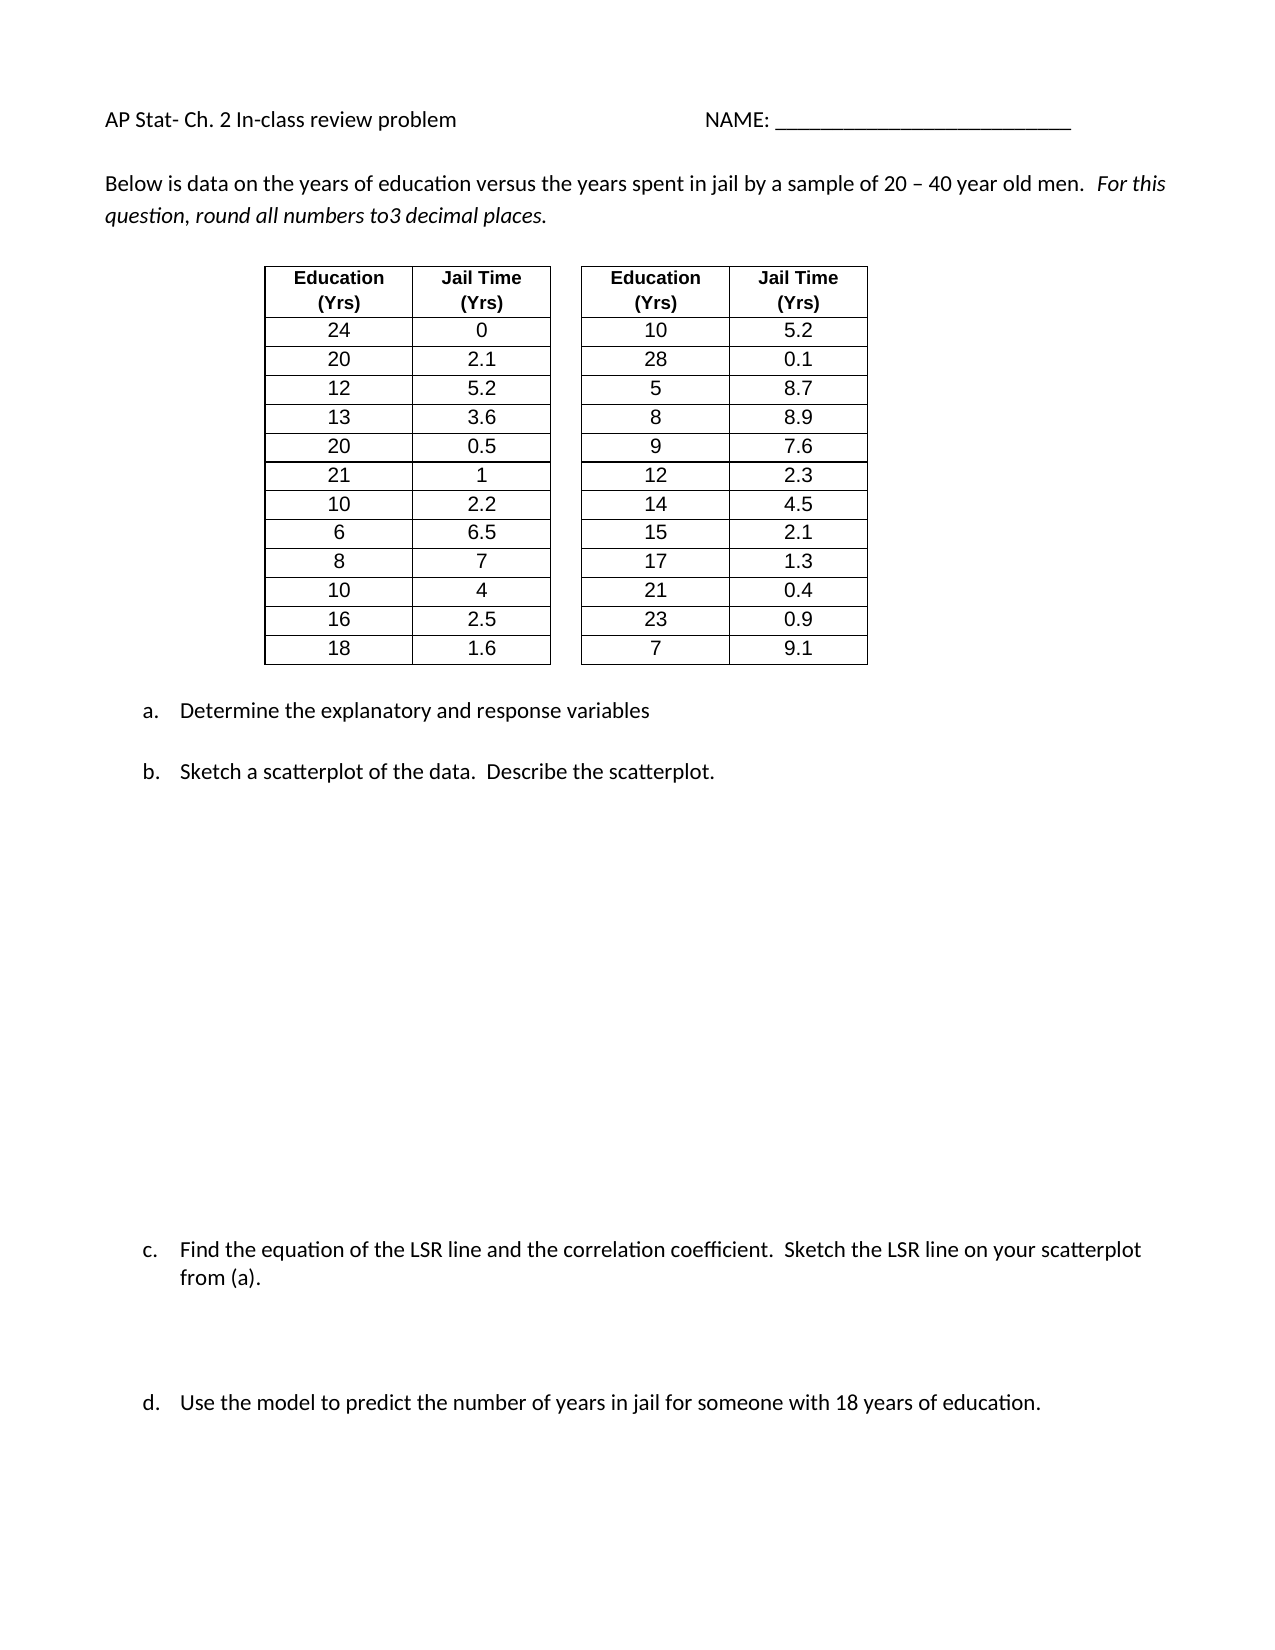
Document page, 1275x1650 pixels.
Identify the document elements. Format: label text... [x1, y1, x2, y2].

table_header Jail Time (Yrs) [730, 267, 867, 317]
table_cell 5.2 [730, 318, 867, 346]
table_cell 18 [266, 636, 412, 663]
table_cell 23 [582, 607, 729, 634]
table_cell [551, 635, 581, 663]
table_cell 10 [266, 491, 412, 519]
table_cell 7.6 [730, 434, 867, 461]
table_cell 4 [413, 578, 550, 606]
table_cell 10 [582, 318, 729, 346]
table_cell 12 [582, 463, 729, 490]
table_cell 0.5 [413, 434, 550, 461]
table_cell 17 [582, 549, 729, 577]
table_cell 21 [582, 578, 729, 606]
text Below is data on the years of education versus the years spent in jail by a sample of 20 – 40 year old men. For this question, round all numbers to3 decimal places. [105, 169, 1170, 229]
table_cell [551, 346, 581, 375]
table_cell 8 [266, 549, 412, 577]
table_cell 9.1 [730, 636, 867, 663]
table_cell 2.1 [413, 347, 550, 375]
table_cell [551, 317, 581, 346]
table_cell 1.6 [413, 636, 550, 663]
table_header Education (Yrs) [266, 267, 412, 317]
table_cell [551, 404, 581, 433]
table_cell 2.3 [730, 463, 867, 490]
table_cell 2.2 [413, 491, 550, 519]
table_cell 0.9 [730, 607, 867, 634]
table_cell 1.3 [730, 549, 867, 577]
table_cell [551, 519, 581, 548]
table_cell [551, 375, 581, 404]
table_cell 10 [266, 578, 412, 606]
table_cell 21 [266, 463, 412, 490]
text AP Stat- Ch. 2 In-class review problem NAME: __________________________ [105, 105, 1170, 133]
table_cell 2.1 [730, 520, 867, 548]
table_header Education (Yrs) [582, 267, 729, 317]
table_cell 0.1 [730, 347, 867, 375]
table_cell 14 [582, 491, 729, 519]
table_cell 15 [582, 520, 729, 548]
list Use the model to predict the number of years in jail for someone with 18 years of education. [142, 1388, 1170, 1416]
table_cell 24 [266, 318, 412, 346]
table_cell 16 [266, 607, 412, 634]
table_cell 8.9 [730, 405, 867, 433]
table_cell 0 [413, 318, 550, 346]
table_cell 12 [266, 376, 412, 404]
table_cell 13 [266, 405, 412, 433]
table_cell 4.5 [730, 491, 867, 519]
table_cell 8 [582, 405, 729, 433]
table_header Jail Time (Yrs) [413, 267, 550, 317]
table_cell 2.5 [413, 607, 550, 634]
table_cell [551, 461, 581, 490]
table_cell 20 [266, 434, 412, 461]
list Determine the explanatory and response variables [142, 697, 1170, 725]
table_cell 1 [413, 463, 550, 490]
table_cell 0.4 [730, 578, 867, 606]
table_cell [551, 606, 581, 634]
table_cell 3.6 [413, 405, 550, 433]
list Find the equation of the LSR line and the correlation coefficient. Sketch the LSR line on your scatterplot from (a). [142, 1236, 1170, 1292]
table_cell [551, 577, 581, 606]
table_cell 8.7 [730, 376, 867, 404]
table_cell 7 [582, 636, 729, 663]
table_cell [551, 433, 581, 461]
table_cell 5 [582, 376, 729, 404]
table_cell 6 [266, 520, 412, 548]
table_cell 7 [413, 549, 550, 577]
table_cell 28 [582, 347, 729, 375]
table_cell 6.5 [413, 520, 550, 548]
table_cell 20 [266, 347, 412, 375]
table_cell 9 [582, 434, 729, 461]
table_cell 5.2 [413, 376, 550, 404]
list Sketch a scatterplot of the data. Describe the scatterplot. [142, 757, 1170, 785]
table_cell [551, 548, 581, 577]
table_cell [551, 490, 581, 519]
table_header [551, 266, 581, 317]
